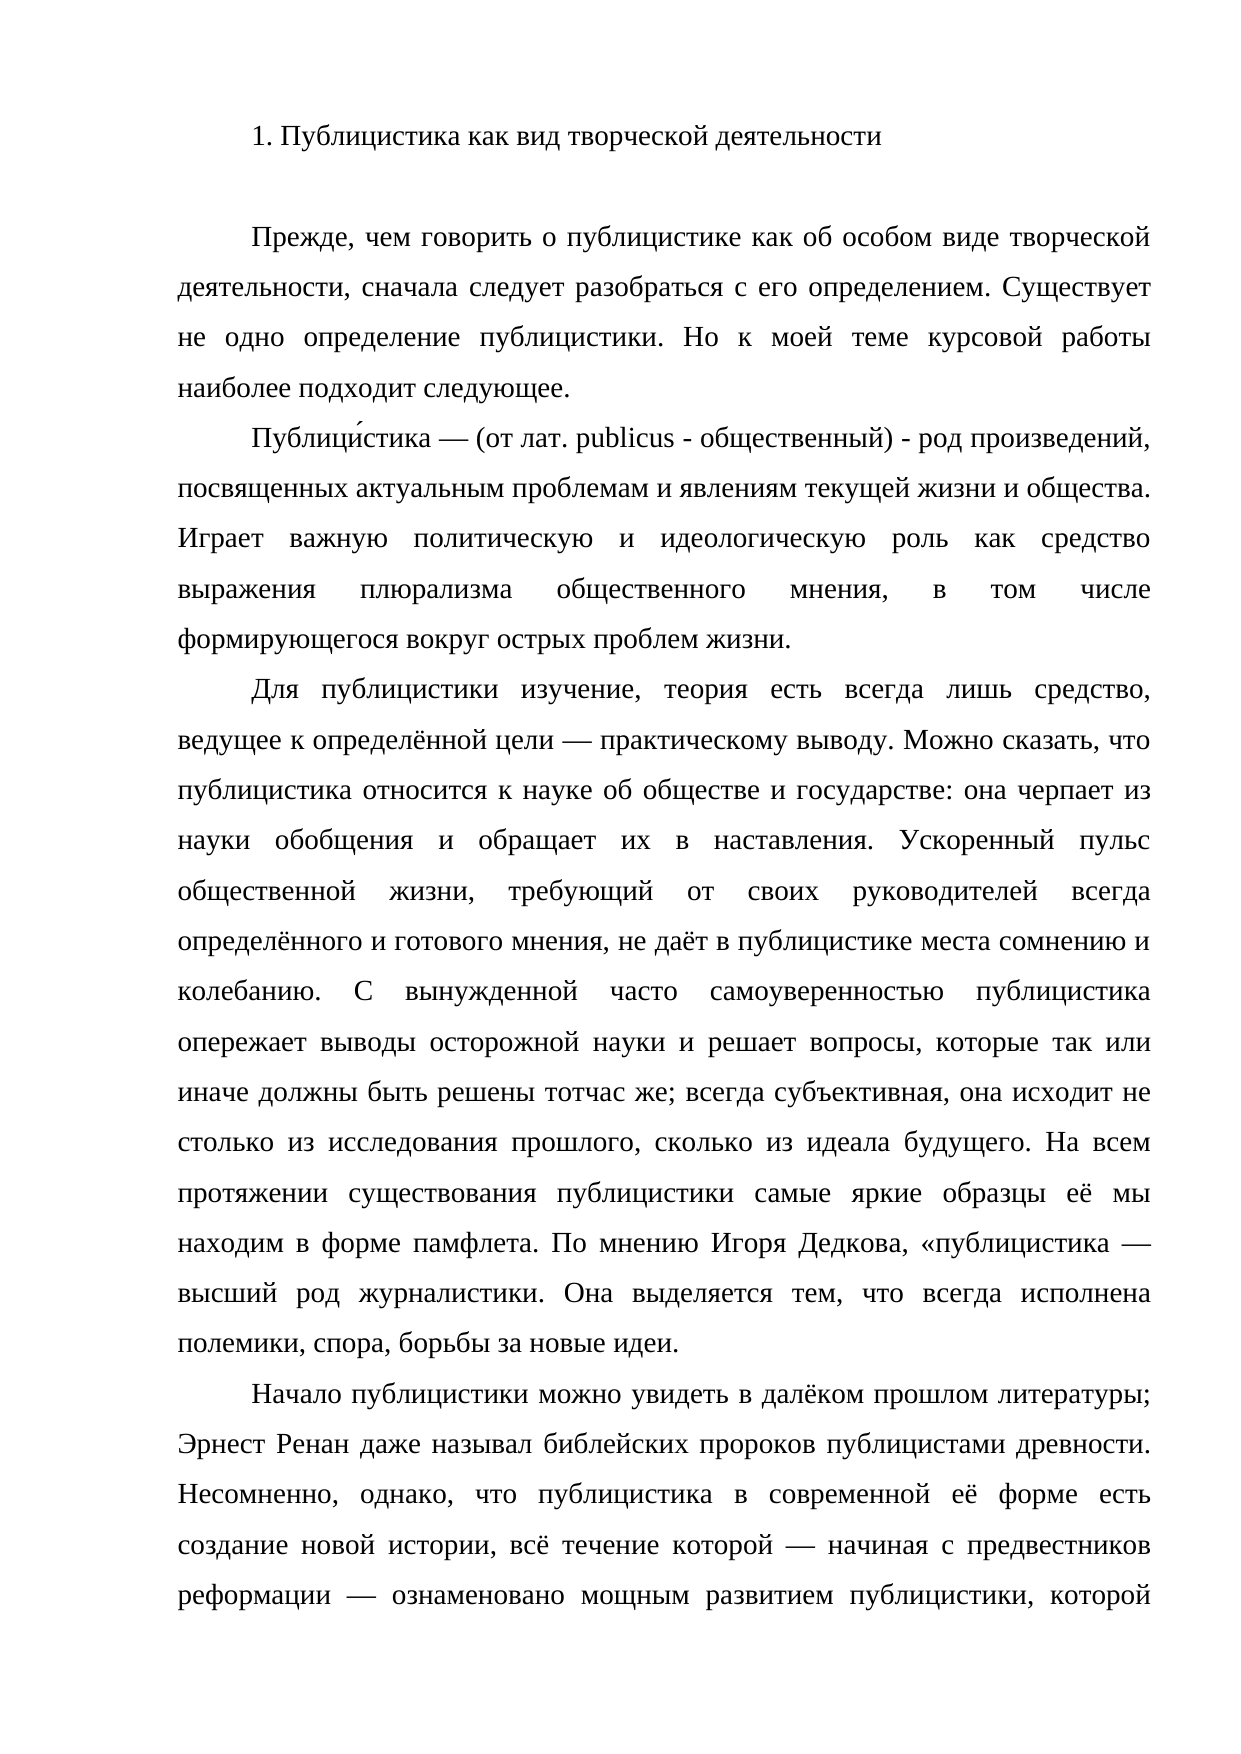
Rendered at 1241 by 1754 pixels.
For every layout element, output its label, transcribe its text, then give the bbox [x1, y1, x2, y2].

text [177, 1376, 1152, 1611]
text Публици́стика — (от лат. publicus - общественный) - род произведений, посвященных актуальным проблемам и явлениям текущей жизни и общества. Играет важную политическую и идеологическую роль как средство выражения плюрализма общественного мнения, в том числе формирующегося вокруг острых проблем жизни. [177, 420, 1152, 655]
text Для публицистики изучение, теория есть всегда лишь средство, ведущее к определённой цели — практическому выводу. Можно сказать, что публицистика относится к науке об обществе и государстве: она черпает из науки обобщения и обращает их в наставления. Ускоренный пульс общественной жизни, требующий от своих руководителей всегда определённого и готового мнения, не даёт в публицистике места сомнению и колебанию. С вынужденной часто самоуверенностью публицистика опережает выводы осторожной науки и решает вопросы, которые так или иначе должны быть решены тотчас же; всегда субъективная, она исходит не столько из исследования прошлого, сколько из идеала будущего. На всем протяжении существования публицистики самые яркие образцы её мы находим в форме памфлета. По мнению Игоря Дедкова, «публицистика — высший род журналистики. Она выделяется тем, что всегда исполнена полемики, спора, борьбы за новые идеи. [177, 672, 1152, 1359]
text 1. Публицистика как вид творческой деятельности [177, 118, 1152, 152]
text Прежде, чем говорить о публицистике как об особом виде творческой деятельности, сначала следует разобраться с его определением. Существует не одно определение публицистики. Но к моей теме курсовой работы наиболее подходит следующее. [177, 219, 1152, 403]
